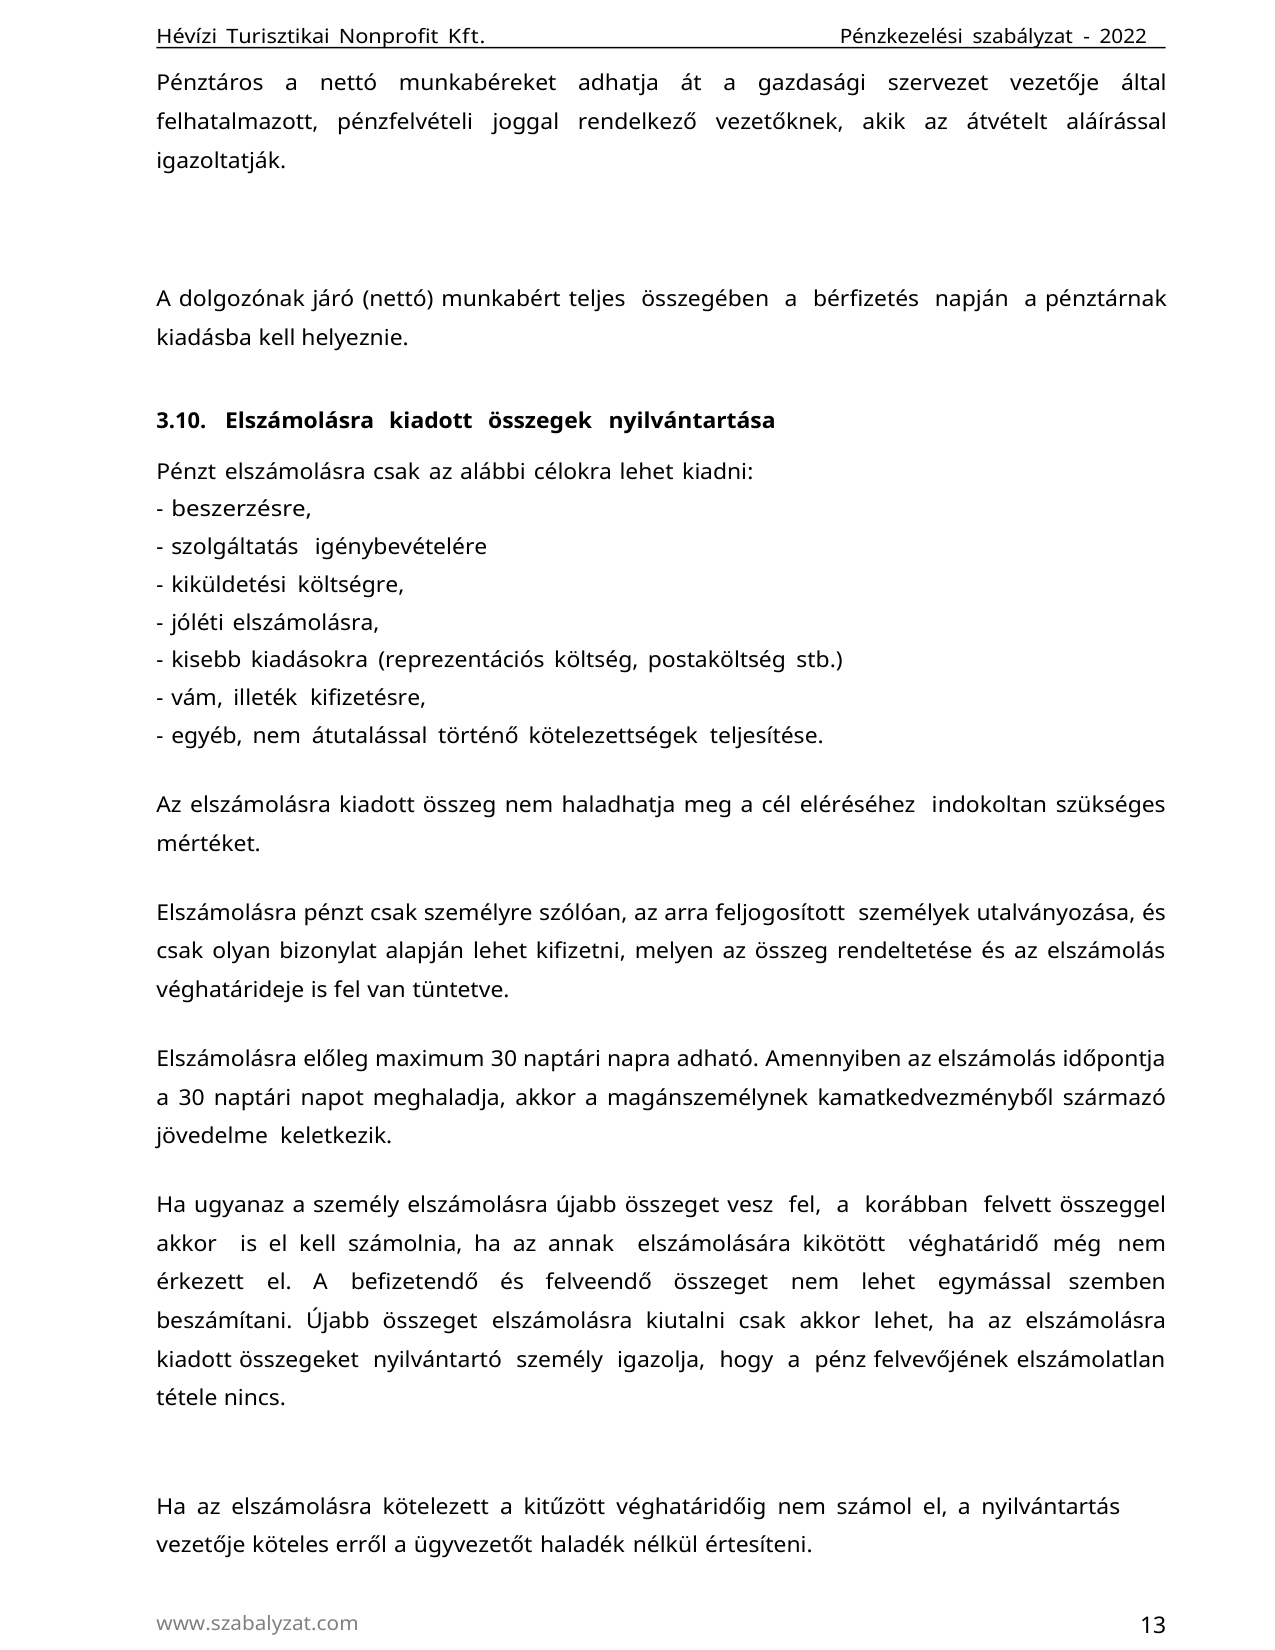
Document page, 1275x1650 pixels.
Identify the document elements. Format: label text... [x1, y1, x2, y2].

list jóléti elszámolásra, [156, 607, 1179, 636]
text Elszámolásra előleg maximum 30 naptári napra adható. Amennyiben az elszámolás időpontja a 30 naptári napot meghaladja, akkor a magánszemélynek kamatkedvezményből származó jövedelme keletkezik. [156, 1043, 1166, 1150]
list Elszámolásra kiadott összegek nyilvántartása [156, 405, 1179, 435]
text Elszámolásra pénzt csak személyre szólóan, az arra feljogosított személyek utalványozása, és csak olyan bizonylat alapján lehet kifizetni, melyen az összeg rendeltetése és az elszámolás véghatárideje is fel van tüntetve. [156, 897, 1166, 1004]
list beszerzésre, [156, 493, 1179, 523]
list kisebb kiadásokra (reprezentációs költség, postaköltség stb.) [156, 644, 1179, 674]
text Az elszámolásra kiadott összeg nem haladhatja meg a cél eléréséhez indokoltan szükséges mértéket. [156, 789, 1166, 857]
text Pénztáros a nettó munkabéreket adhatja át a gazdasági szervezet vezetője által felhatalmazott, pénzfelvételi joggal rendelkező vezetőknek, akik az átvételt aláírással igazoltatják. [156, 67, 1167, 174]
text Ha az elszámolásra kötelezett a kitűzött véghatáridőig nem számol el, a nyilvántartás vezetője köteles erről a ügyvezetőt haladék nélkül értesíteni. [156, 1491, 1166, 1559]
list egyéb, nem átutalással történő kötelezettségek teljesítése. [156, 720, 1179, 749]
text Ha ugyanaz a személy elszámolásra újabb összeget vesz fel, a korábban felvett összeggel akkor is el kell számolnia, ha az annak elszámolására kikötött véghatáridő még nem érkezett el. A befizetendő és felveendő összeget nem lehet egymással szemben beszámítani. Újabb összeget elszámolásra kiutalni csak akkor lehet, ha az elszámolásra kiadott összegeket nyilvántartó személy igazolja, hogy a pénz felvevőjének elszámolatlan tétele nincs. [156, 1189, 1166, 1412]
text Pénzt elszámolásra csak az alábbi célokra lehet kiadni: [156, 456, 1179, 486]
list kiküldetési költségre, [156, 569, 1179, 599]
list vám, illeték kifizetésre, [156, 682, 1179, 712]
text A dolgozónak járó (nettó) munkabért teljes összegében a bérfizetés napján a pénztárnak kiadásba kell helyeznie. [156, 283, 1167, 352]
list szolgáltatás igénybevételére [156, 531, 1179, 561]
